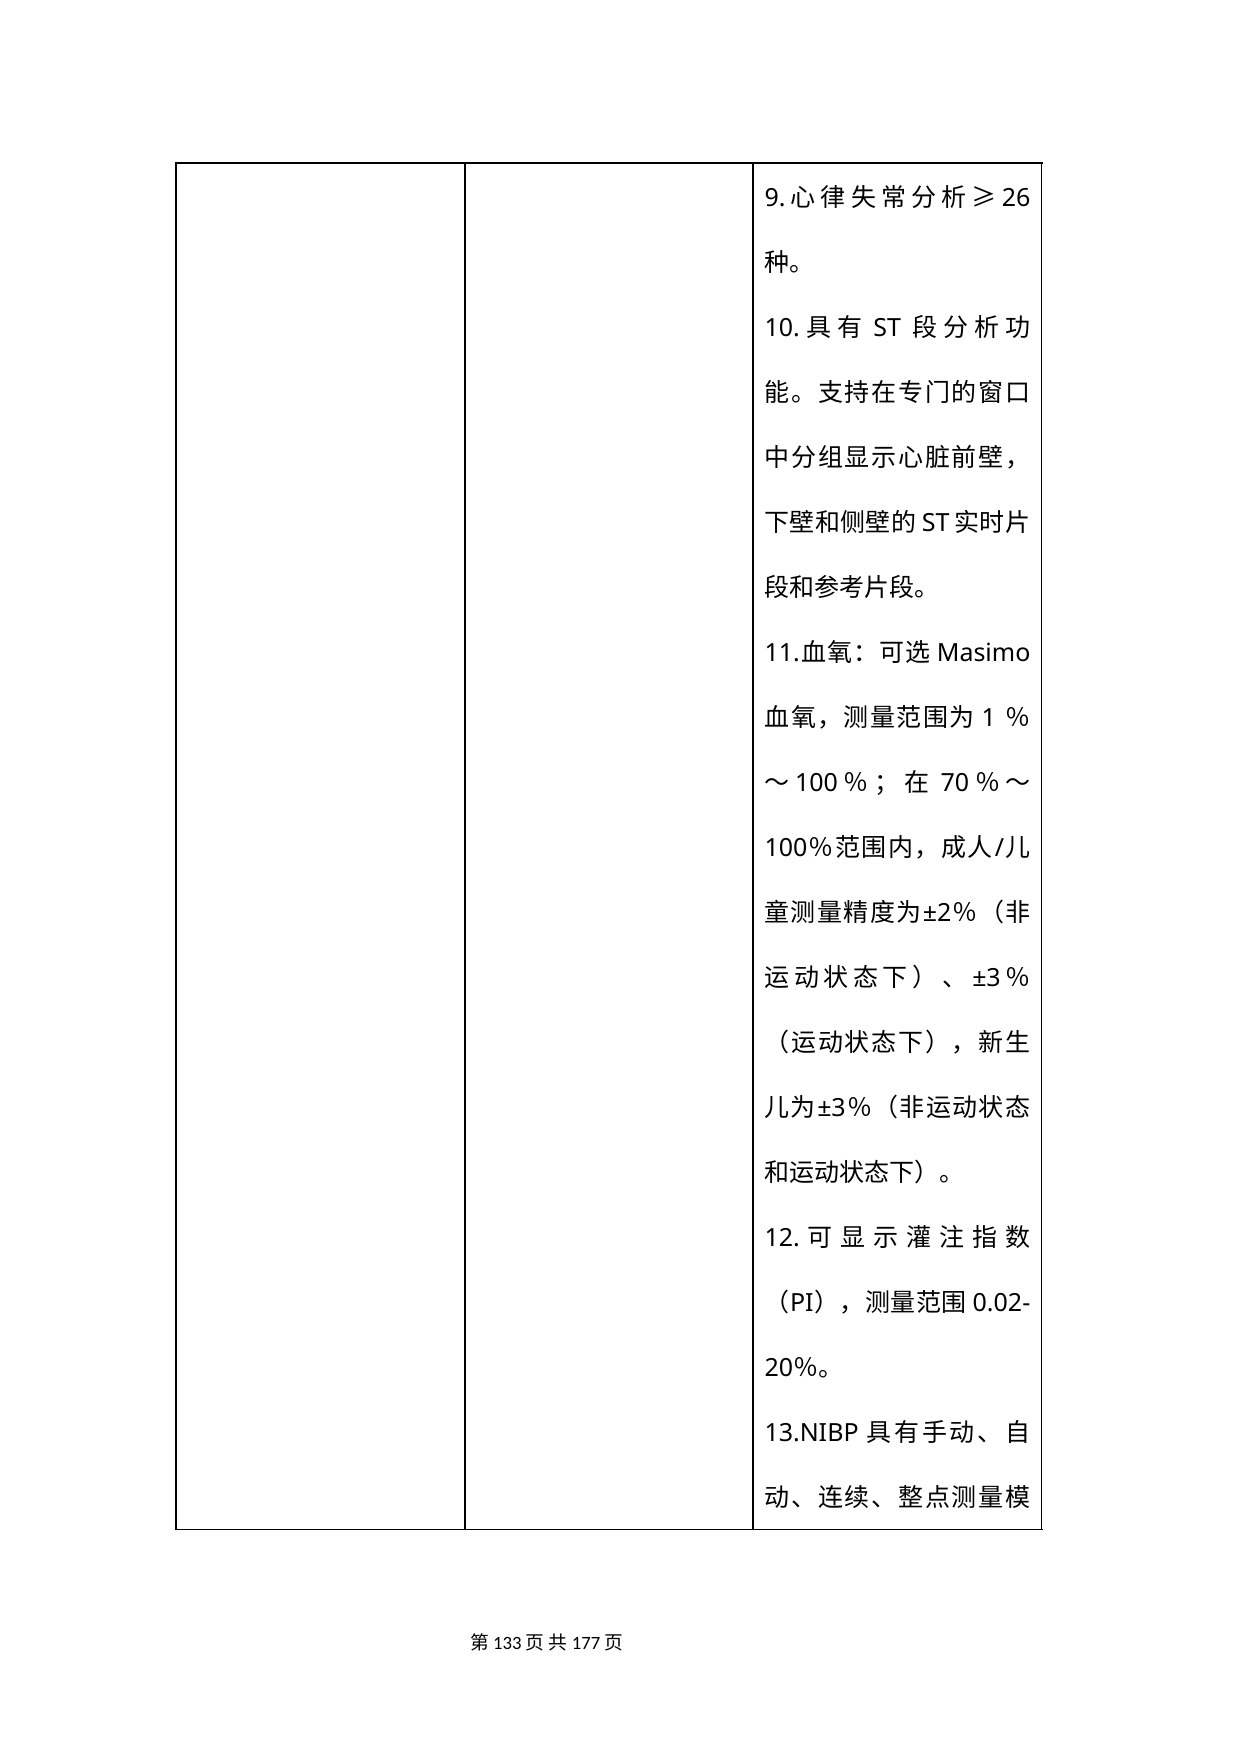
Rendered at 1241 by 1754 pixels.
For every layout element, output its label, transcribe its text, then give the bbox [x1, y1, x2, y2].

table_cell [754, 164, 1041, 1528]
table_cell [466, 164, 752, 1528]
table_cell 1 [177, 164, 464, 1528]
